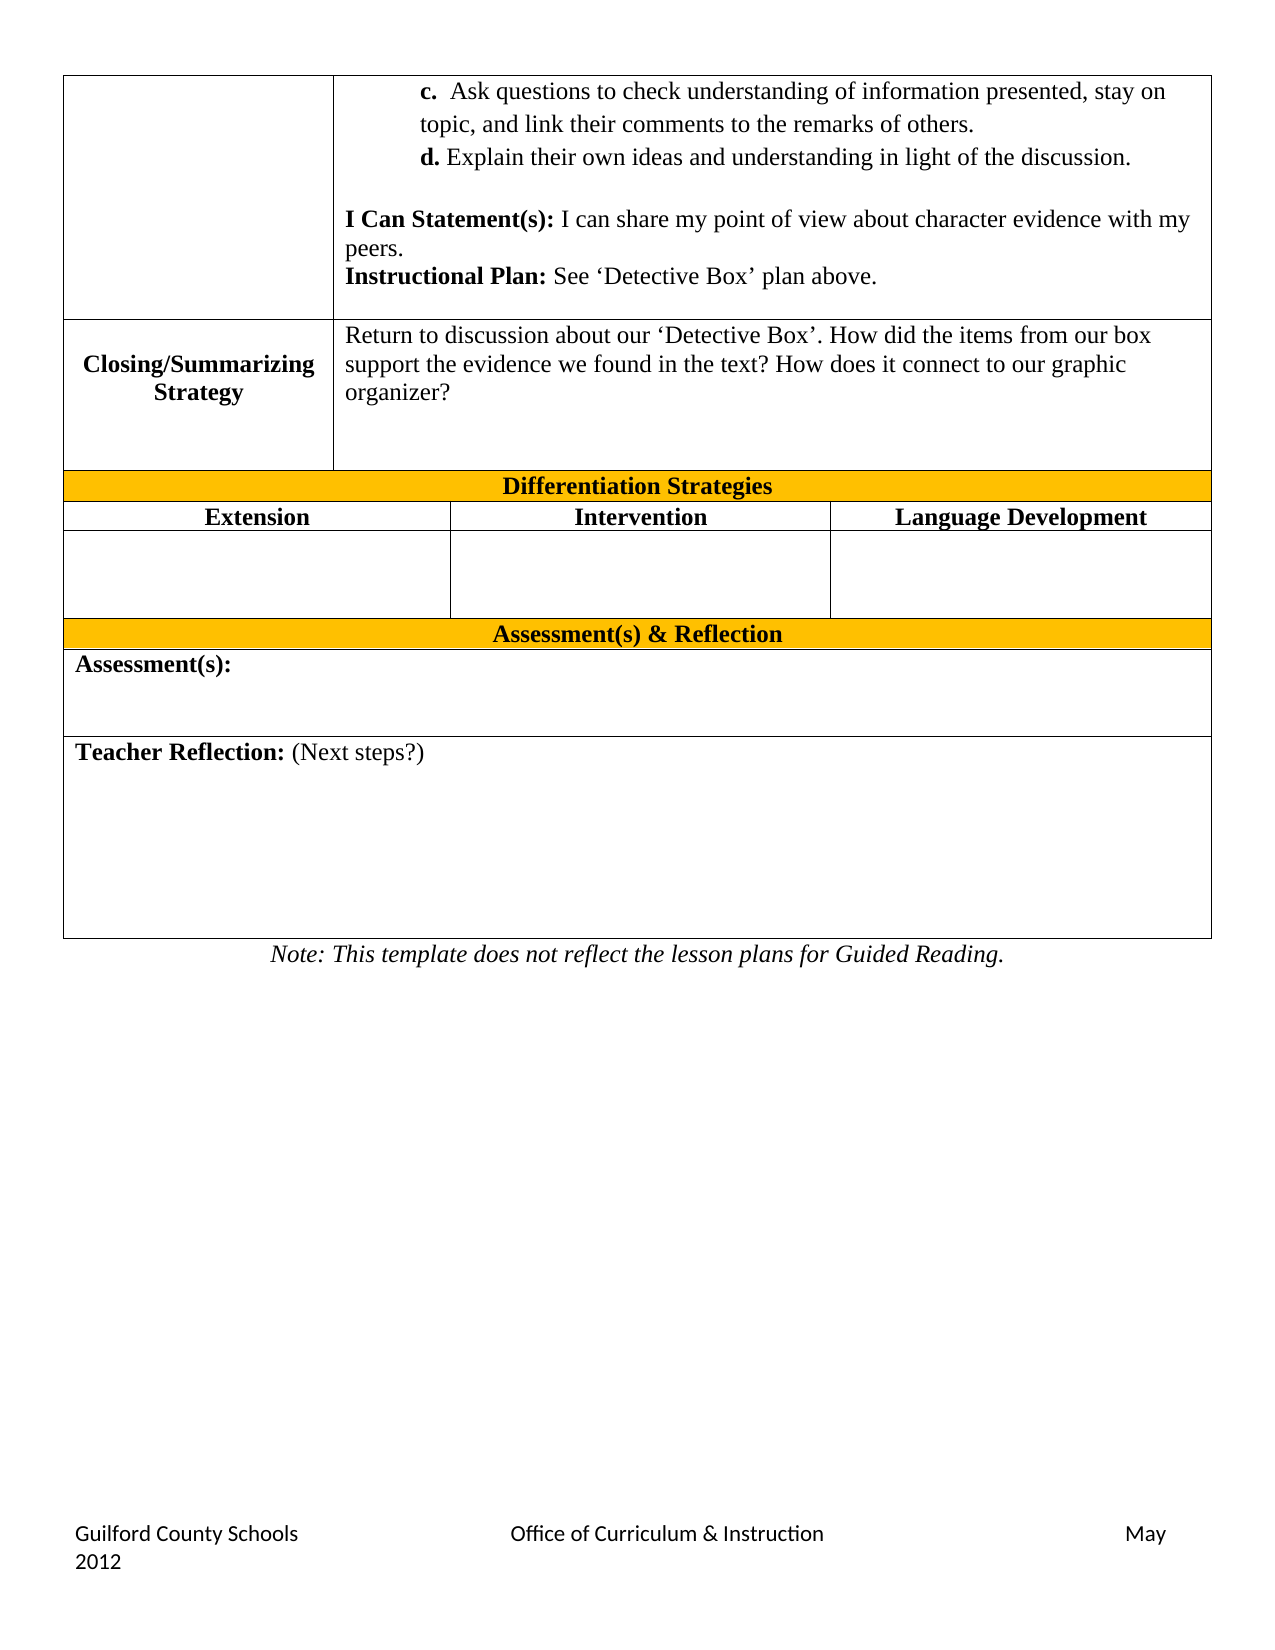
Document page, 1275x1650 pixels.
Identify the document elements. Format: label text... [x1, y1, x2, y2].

table_cell Extension [64, 502, 450, 530]
table_cell Closing/Summarizing Strategy [64, 320, 333, 470]
table_cell Intervention [451, 502, 830, 530]
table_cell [334, 76, 1211, 319]
table_cell Return to discussion about our ‘Detective Box’. How did the items from our box support the evidence we found in the text? How does it connect to our graphic organizer? [334, 320, 1211, 470]
table_cell [64, 531, 450, 618]
table_cell [831, 531, 1211, 618]
table_cell Assessment(s) & Reflection [64, 619, 1211, 648]
table_cell Assessment(s): [64, 650, 1211, 736]
table_cell Teacher Reflection: (Next steps?) [64, 737, 1211, 938]
table_cell [451, 531, 830, 618]
table_cell Language Development [831, 502, 1211, 530]
table_cell Differentiation Strategies [64, 471, 1211, 501]
text Note: This template does not reflect the lesson plans for Guided Reading. [75, 939, 1200, 968]
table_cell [64, 76, 333, 319]
